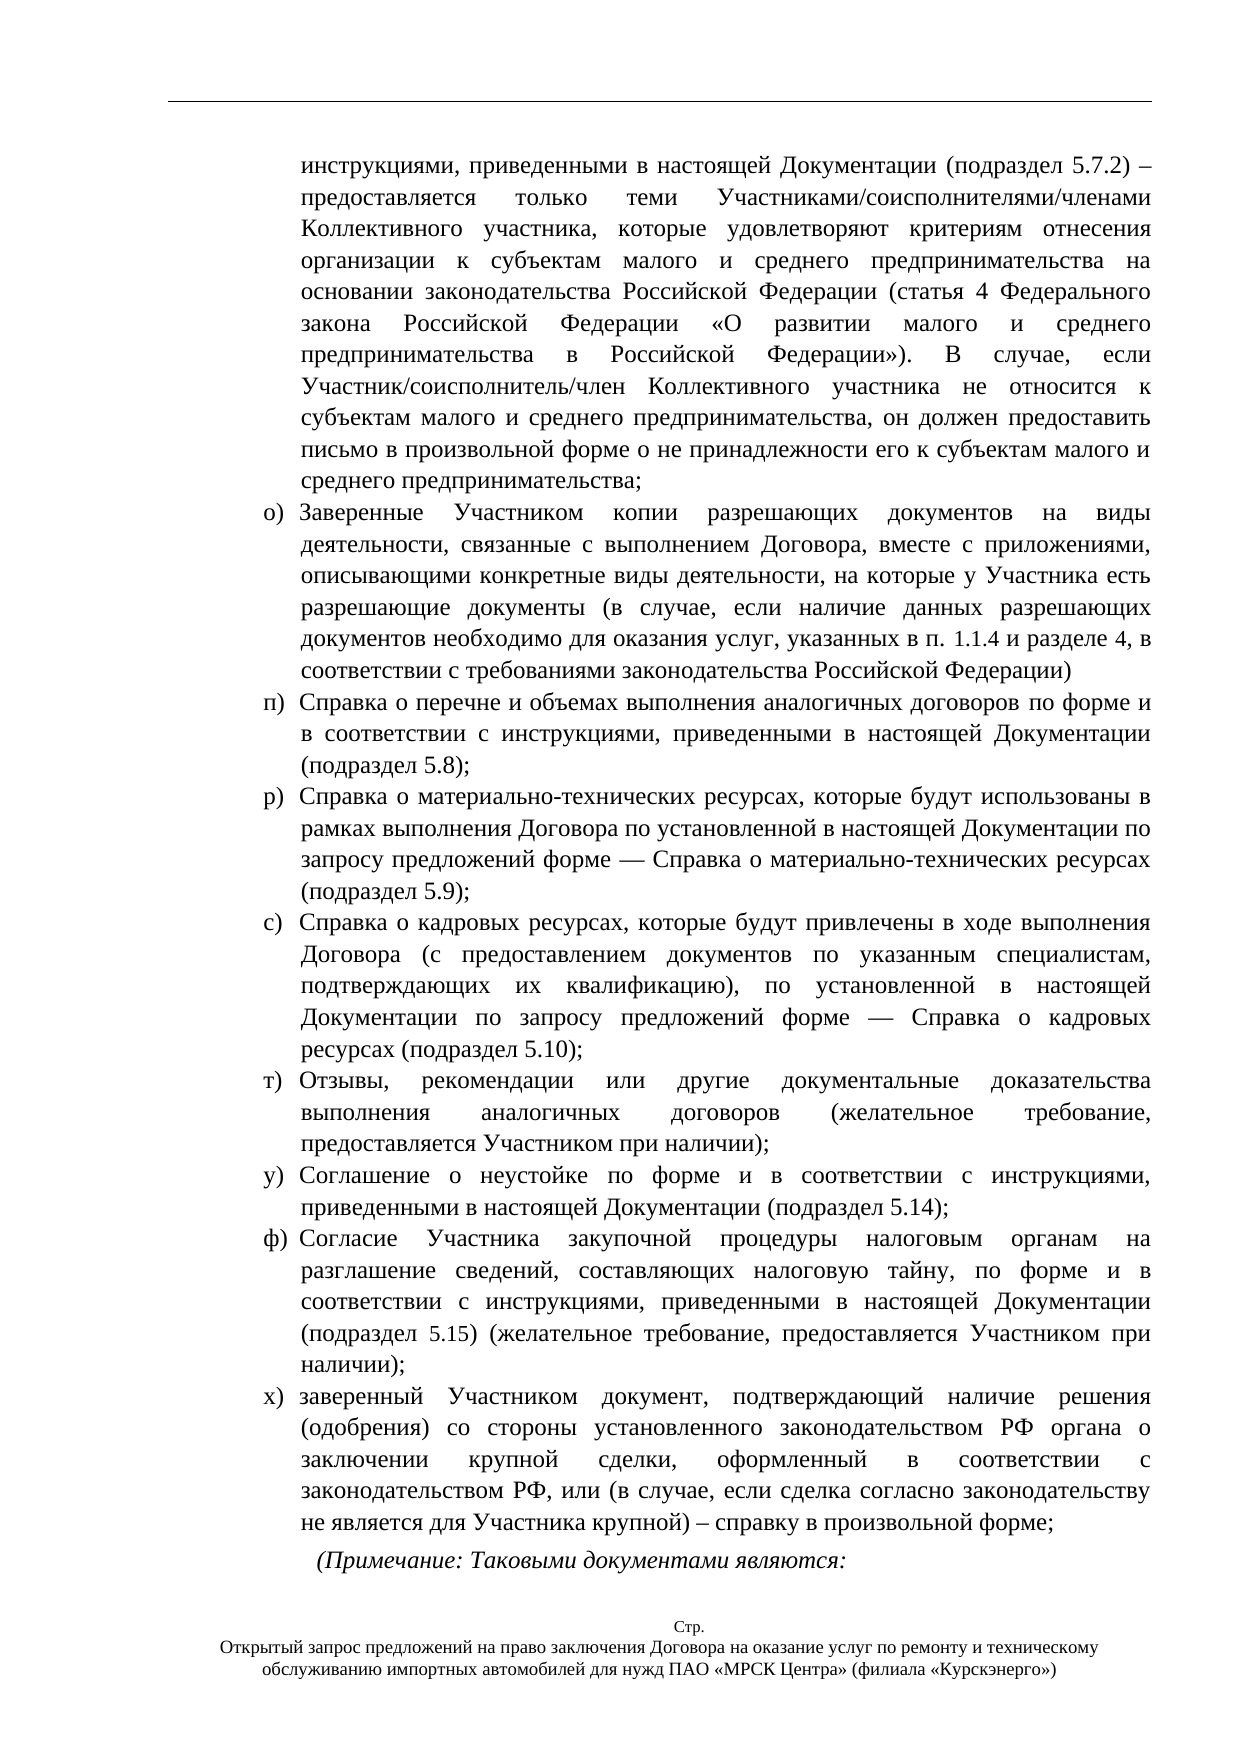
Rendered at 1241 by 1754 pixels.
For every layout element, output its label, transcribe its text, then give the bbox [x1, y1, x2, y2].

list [263, 150, 1152, 494]
list Справка о кадровых ресурсах, которые будут привлечены в ходе выполнения Договора (с предоставлением документов по указанным специалистам, подтверждающих их квалификацию), по установленной в настоящей Документации по запросу предложений форме — Справка о кадровых ресурсах (подраздел 5.10); [263, 907, 1152, 1062]
list Отзывы, рекомендации или другие документальные доказательства выполнения аналогичных договоров (желательное требование, предоставляется Участником при наличии); [263, 1065, 1152, 1157]
list Соглашение о неустойке по форме и в соответствии с инструкциями, приведенными в настоящей Документации (подраздел 5.14); [263, 1160, 1152, 1220]
list Согласие Участника закупочной процедуры налоговым органам на разглашение сведений, составляющих налоговую тайну, по форме и в соответствии с инструкциями, приведенными в настоящей Документации (подраздел 5.15) (желательное требование, предоставляется Участником при наличии); [263, 1223, 1152, 1378]
list Справка о материально-технических ресурсах, которые будут использованы в рамках выполнения Договора по установленной в настоящей Документации по запросу предложений форме — Справка о материально-технических ресурсах (подраздел 5.9); [263, 781, 1152, 905]
list (Примечание: Таковыми документами являются: [316, 1545, 1152, 1574]
list заверенный Участником документ, подтверждающий наличие решения (одобрения) со стороны установленного законодательством РФ органа о заключении крупной сделки, оформленный в соответствии с законодательством РФ, или (в случае, если сделка согласно законодательству не является для Участника крупной) – справку в произвольной форме; [263, 1381, 1152, 1536]
list Справка о перечне и объемах выполнения аналогичных договоров по форме и в соответствии с инструкциями, приведенными в настоящей Документации (подраздел 5.8); [263, 687, 1152, 778]
list Заверенные Участником копии разрешающих документов на виды деятельности, связанные с выполнением Договора, вместе с приложениями, описывающими конкретные виды деятельности, на которые у Участника есть разрешающие документы (в случае, если наличие данных разрешающих документов необходимо для оказания услуг, указанных в п. 1.1.4 и разделе 4, в соответствии с требованиями законодательства Российской Федерации) [263, 497, 1152, 684]
